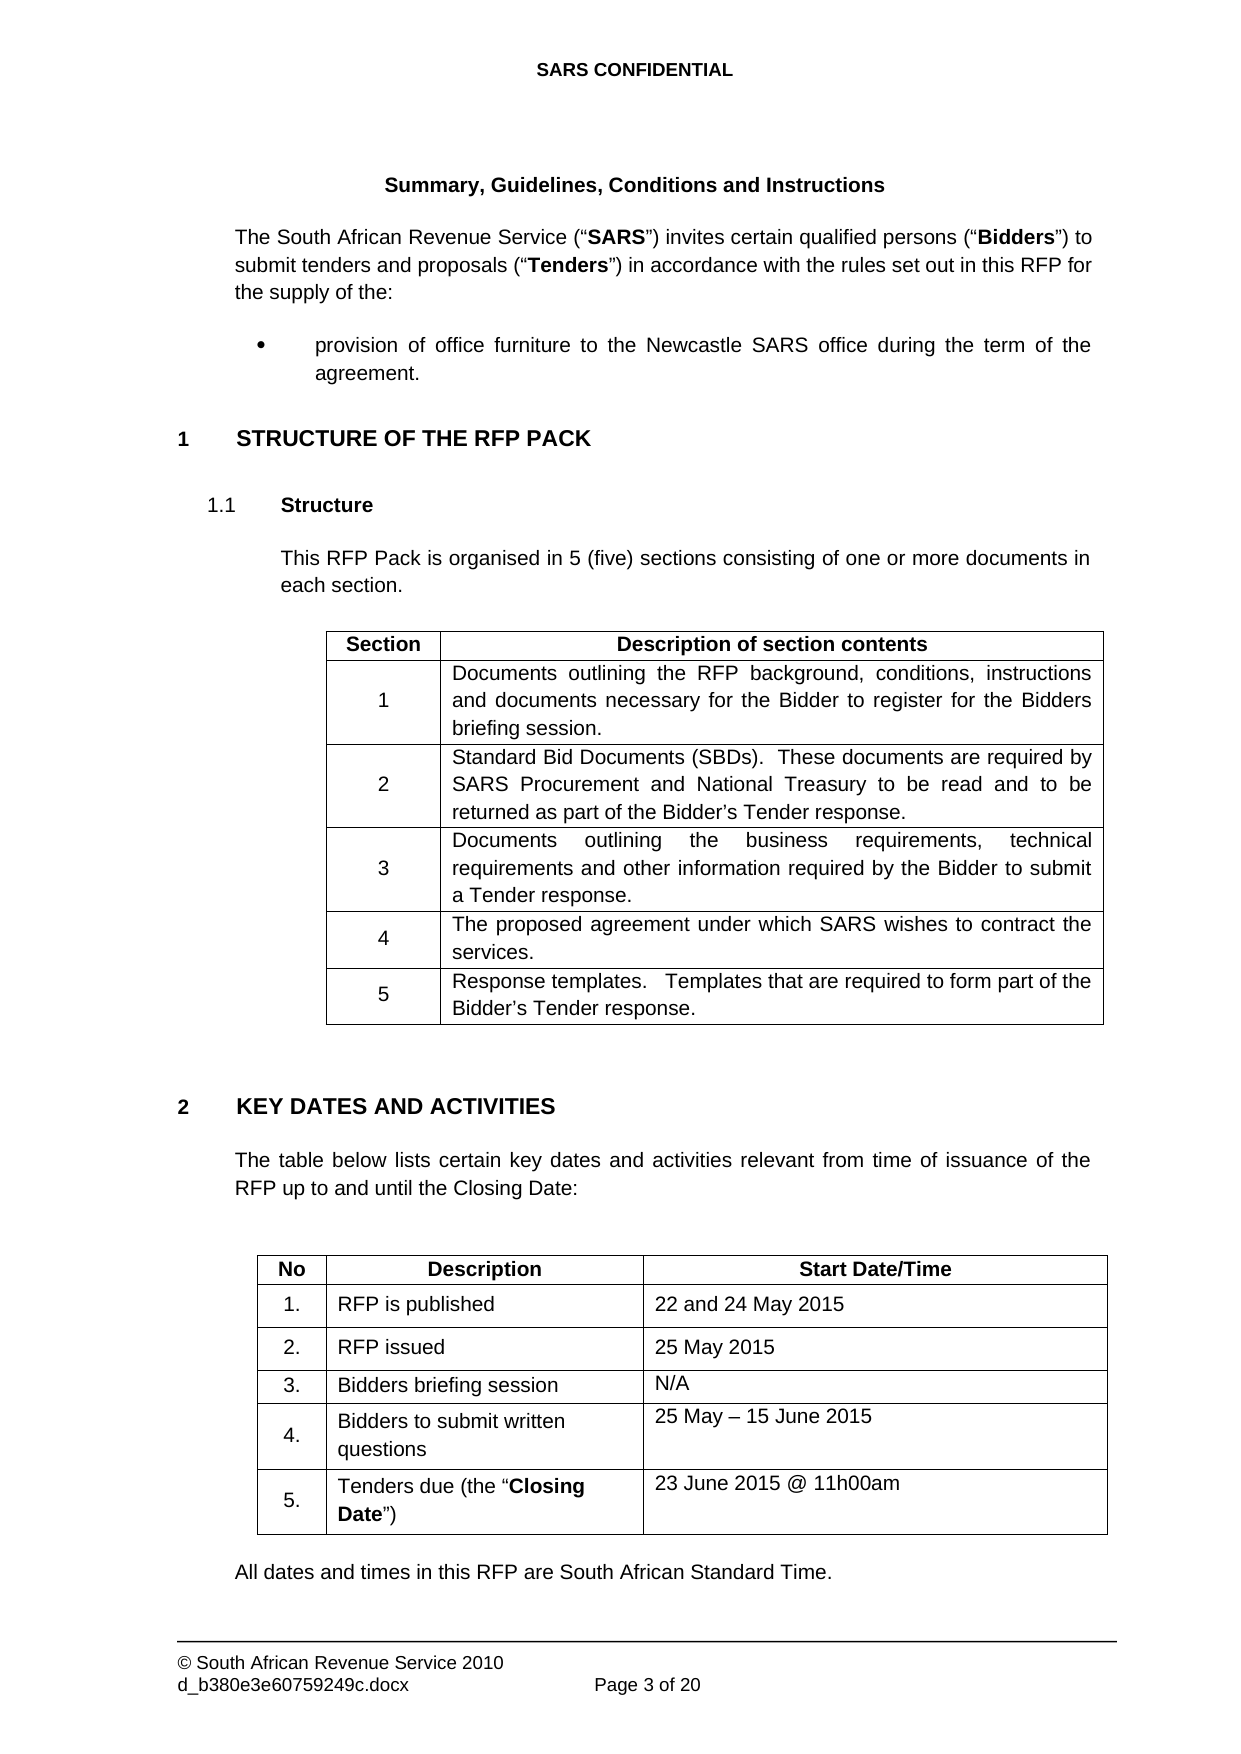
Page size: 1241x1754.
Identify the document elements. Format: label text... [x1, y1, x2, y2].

table_cell N/A [644, 1371, 1107, 1403]
table_cell 25 May – 15 June 2015 [644, 1404, 1107, 1469]
table_cell Tenders due (the “Closing Date”) [327, 1470, 643, 1534]
text This RFP Pack is organised in 5 (five) sections consisting of one or more documents in each section. [280, 546, 1092, 597]
table_header Section [327, 632, 440, 659]
text The South African Revenue Service (“SARS”) invites certain qualified persons (“Bidders”) to submit tenders and proposals (“Tenders”) in accordance with the rules set out in this RFP for the supply of the: [234, 225, 1092, 304]
table_cell RFP issued [327, 1328, 643, 1370]
table_cell Standard Bid Documents (SBDs). These documents are required by SARS Procurement and National Treasury to be read and to be returned as part of the Bidder’s Tender response. [441, 745, 1103, 827]
table_cell Documents outlining the RFP background, conditions, instructions and documents necessary for the Bidder to register for the Bidders briefing session. [441, 661, 1103, 743]
text Structure of the RFP PAck [177, 425, 1092, 452]
table_cell RFP is published [327, 1285, 643, 1327]
table_header Description of section contents [441, 632, 1103, 659]
table_cell Response templates. Templates that are required to form part of the Bidder’s Tender response. [441, 969, 1103, 1024]
table_cell 1 [327, 661, 440, 743]
text All dates and times in this RFP are South African Standard Time. [234, 1560, 1092, 1584]
table_cell Documents outlining the business requirements, technical requirements and other information required by the Bidder to submit a Tender response. [441, 828, 1103, 911]
text Summary, Guidelines, Conditions and Instructions [177, 173, 1092, 197]
table_cell 1. [258, 1285, 326, 1327]
text Key Dates and Activities [177, 1093, 1092, 1119]
table_header Start Date/Time [644, 1256, 1107, 1284]
table_cell 4. [258, 1404, 326, 1469]
table_cell 2 [327, 745, 440, 827]
table_cell 22 and 24 May 2015 [644, 1285, 1107, 1327]
table_cell 4 [327, 912, 440, 967]
table_cell 2. [258, 1328, 326, 1370]
table_cell Bidders briefing session [327, 1371, 643, 1403]
table_cell 3 [327, 828, 440, 911]
table_cell 25 May 2015 [644, 1328, 1107, 1370]
table_cell 5. [258, 1470, 326, 1534]
table_cell 5 [327, 969, 440, 1024]
list provision of office furniture to the Newcastle SARS office during the term of the agreement. [257, 333, 1092, 384]
table_cell The proposed agreement under which SARS wishes to contract the services. [441, 912, 1103, 967]
table_cell Bidders to submit written questions [327, 1404, 643, 1469]
text Structure [207, 493, 1092, 517]
table_cell 3. [258, 1371, 326, 1403]
text The table below lists certain key dates and activities relevant from time of issuance of the RFP up to and until the Closing Date: [234, 1148, 1092, 1199]
table_header Description [327, 1256, 643, 1284]
table_cell 23 June 2015 @ 11h00am [644, 1470, 1107, 1534]
table_header No [258, 1256, 326, 1284]
